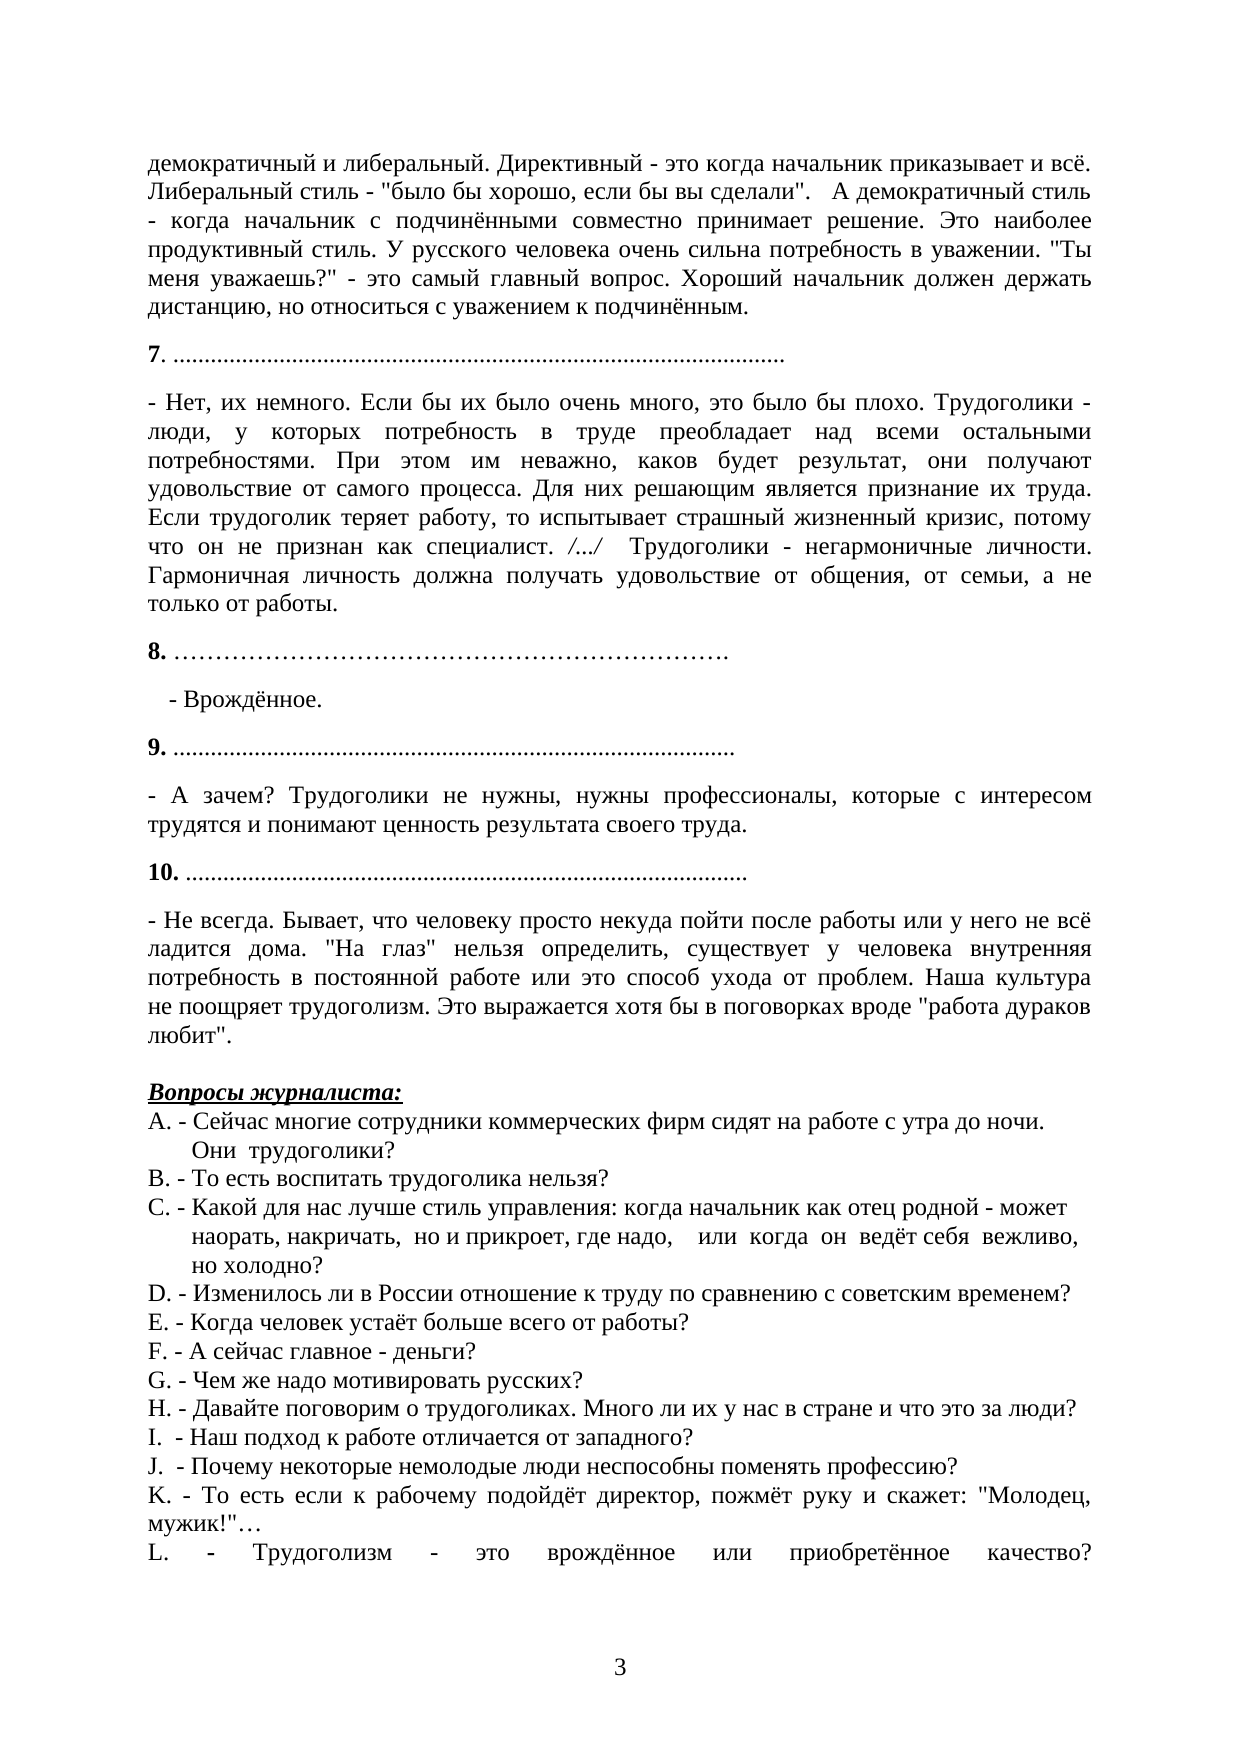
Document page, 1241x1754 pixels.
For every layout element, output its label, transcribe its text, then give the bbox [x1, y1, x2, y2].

text J. - Пoчeму нeкoтoрыe немолодыe люди неспособны поменять профессию? [148, 1451, 1093, 1480]
text - Не всегда. Бывает, что человеку просто некуда пойти после работы или у него не всё ладится дома. "На глаз" нельзя определить, существует у человека внутренняя потребность в постоянной работе или это способ ухода от проблем. Наша культура не поощряет трудоголизм. Это выражается хотя бы в поговорках вроде "работа дураков любит". [148, 905, 1093, 1048]
text А. - Сейчас многие сотрудники коммерческих фирм сидят на работе с утрa дo нoчи. [148, 1106, 1093, 1135]
text В. - То есть воспитать трудоголика нельзя? [148, 1163, 1093, 1192]
text L. - Трудоголизм - это врождённое или приобретённое кaчeствo? [148, 1537, 1093, 1595]
text Вопросы журналиста: [148, 1077, 1093, 1106]
text F. - А сейчас главное - деньги? [148, 1336, 1093, 1365]
text 7. .................................................................................................. [148, 339, 1093, 368]
text но холодно? [148, 1250, 1093, 1278]
text G. - Чем же надо мотивировать русских? [148, 1365, 1093, 1393]
text 9. .......................................................................................... [148, 732, 1093, 761]
text наорать, нaкричaть, но и прикроет, где надо, или когда он ведёт себя вежливо, [148, 1221, 1093, 1250]
text H. - Давайте поговорим о трудоголиках. Много ли их у нас в стране и что это за люди? [148, 1393, 1093, 1422]
text E. - Когда человек устaёт больше всeгo oт рaбoты? [148, 1307, 1093, 1336]
text Они трудоголики? [148, 1135, 1093, 1163]
text демократичный и либеральный. Директивный - это когда начальник приказывает и всё. Либеральный стиль - "было бы хорошо, если бы вы сделали". А демократичный стиль - когда начальник с подчинёнными совместно принимает решение. Это наиболее продуктивный стиль. У русского человека очень сильна потребность в уважении. "Ты меня уважаешь?" - это самый главный вопрос. Хороший начальник должен держать дистанцию, но относиться с уважением к подчинённым. [148, 148, 1093, 320]
text D. - Изменилось ли в России отношение к труду по сравнению с советским временем? [148, 1278, 1093, 1307]
text - А зачем? Трудоголики не нужны, нужны профессионалы, которые с интересом трудятся и понимают ценность результата своего труда. [148, 780, 1093, 838]
text 8. …………………………………………………………. [148, 617, 1093, 665]
text K. - То есть если к рабочему подойдёт директор, пожмёт руку и скажет: "Молодец, мужик!"… [148, 1480, 1093, 1537]
text С. - Какой для нас лучше стиль управления: когда начальник как отец родной - может [148, 1192, 1093, 1221]
text - Наш подход к работе отличается от западного? [148, 1422, 1093, 1451]
text - Нет, их немного. Если бы их было очень много, это было бы плохо. Трудоголики - люди, у которых потребность в труде преобладает над всеми остальными потребностями. При этом им неважно, каков будет результат, они получают удовольствие от самого процесса. Для них решающим является признание их труда. Если трудоголик теряет работу, то испытывает страшный жизненный кризис, потому что он не признан как специалист. /.../ Трудоголики - негармоничные личности. Гармоничная личность должна получать удовольствие от общения, от семьи, а не только от работы. [148, 387, 1093, 617]
text - Врождённое. [148, 684, 1093, 713]
text 10. .......................................................................................... [148, 857, 1093, 886]
